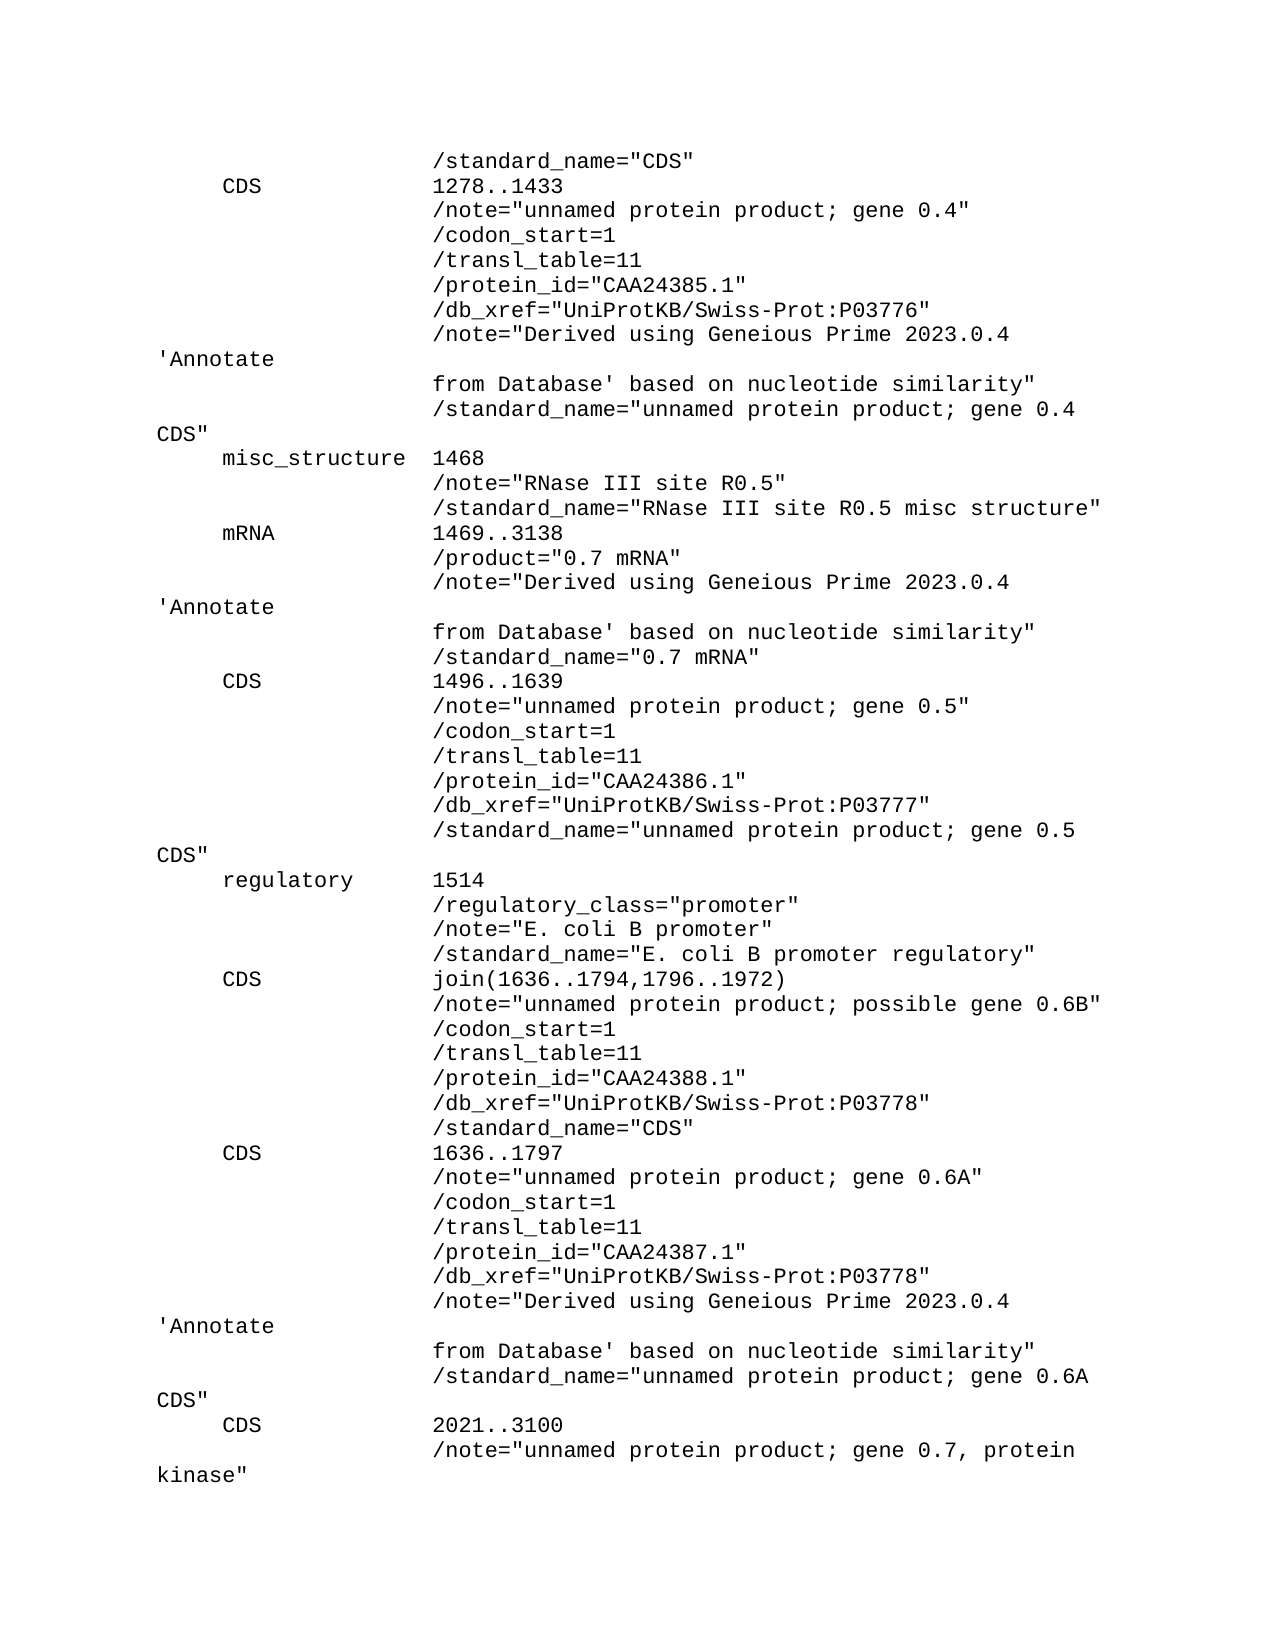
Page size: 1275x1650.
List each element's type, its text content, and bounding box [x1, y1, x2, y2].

text /standard_name="CDS" [156, 1117, 1118, 1142]
text /transl_table=11 [156, 1042, 1118, 1067]
text /note="unnamed protein product; possible gene 0.6B" [156, 993, 1118, 1018]
text /note="E. coli B promoter" [156, 918, 1118, 943]
text /transl_table=11 [156, 745, 1118, 770]
text /note="RNase III site R0.5" [156, 472, 1118, 497]
text /standard_name="unnamed protein product; gene 0.5 CDS" [156, 819, 1118, 869]
text /db_xref="UniProtKB/Swiss-Prot:P03778" [156, 1266, 1118, 1290]
text /note="unnamed protein product; gene 0.5" [156, 695, 1118, 720]
text /standard_name="E. coli B promoter regulatory" [156, 943, 1118, 968]
text /note="unnamed protein product; gene 0.4" [156, 199, 1118, 224]
text /note="Derived using Geneious Prime 2023.0.4 'Annotate [156, 571, 1118, 621]
text /db_xref="UniProtKB/Swiss-Prot:P03777" [156, 794, 1118, 819]
text /codon_start=1 [156, 224, 1118, 249]
text from Database' based on nucleotide similarity" [156, 373, 1118, 398]
text /codon_start=1 [156, 1191, 1118, 1216]
text regulatory 1514 [156, 869, 1118, 894]
text /standard_name="unnamed protein product; gene 0.4 CDS" [156, 398, 1118, 447]
text /product="0.7 mRNA" [156, 547, 1118, 571]
text /note="Derived using Geneious Prime 2023.0.4 'Annotate [156, 1290, 1118, 1340]
text /codon_start=1 [156, 720, 1118, 745]
text mRNA 1469..3138 [156, 522, 1118, 547]
text /note="unnamed protein product; gene 0.6A" [156, 1166, 1118, 1191]
text /codon_start=1 [156, 1018, 1118, 1042]
text /transl_table=11 [156, 249, 1118, 274]
text misc_structure 1468 [156, 447, 1118, 472]
text CDS join(1636..1794,1796..1972) [156, 968, 1118, 993]
text /transl_table=11 [156, 1216, 1118, 1241]
text /standard_name="RNase III site R0.5 misc structure" [156, 497, 1118, 522]
text /protein_id="CAA24386.1" [156, 770, 1118, 794]
text /regulatory_class="promoter" [156, 894, 1118, 918]
text /protein_id="CAA24388.1" [156, 1067, 1118, 1092]
text from Database' based on nucleotide similarity" [156, 1340, 1118, 1365]
text /db_xref="UniProtKB/Swiss-Prot:P03778" [156, 1092, 1118, 1117]
text CDS 1278..1433 [156, 175, 1118, 199]
text CDS 2021..3100 [156, 1414, 1118, 1439]
text /standard_name="CDS" [156, 150, 1118, 175]
text /standard_name="0.7 mRNA" [156, 646, 1118, 671]
text /db_xref="UniProtKB/Swiss-Prot:P03776" [156, 299, 1118, 323]
text from Database' based on nucleotide similarity" [156, 621, 1118, 646]
text /standard_name="unnamed protein product; gene 0.6A CDS" [156, 1365, 1118, 1414]
text /protein_id="CAA24387.1" [156, 1241, 1118, 1266]
text CDS 1496..1639 [156, 671, 1118, 695]
text /protein_id="CAA24385.1" [156, 274, 1118, 299]
text /note="Derived using Geneious Prime 2023.0.4 'Annotate [156, 323, 1118, 373]
text CDS 1636..1797 [156, 1142, 1118, 1166]
text /note="unnamed protein product; gene 0.7, protein kinase" [156, 1439, 1118, 1489]
